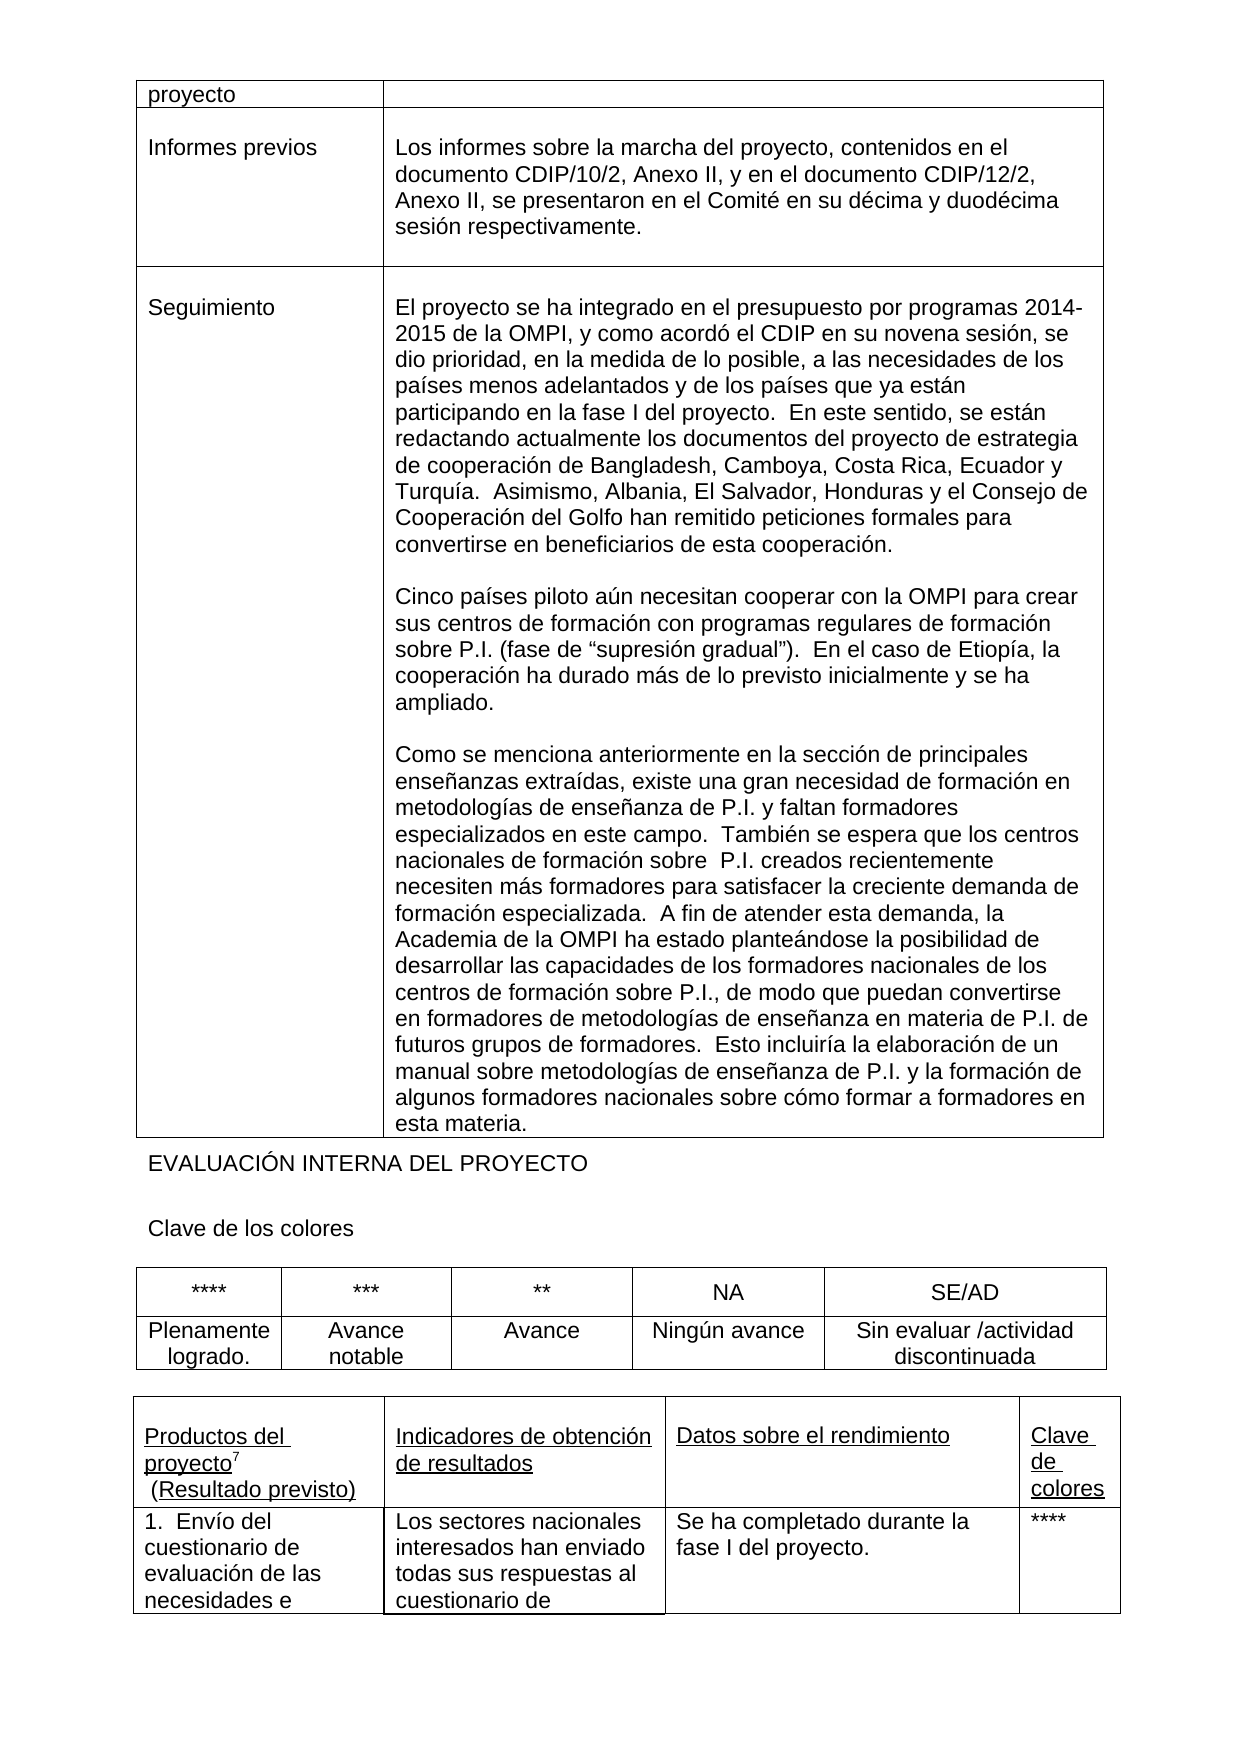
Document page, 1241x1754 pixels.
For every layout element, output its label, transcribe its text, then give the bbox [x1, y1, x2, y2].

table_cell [137, 81, 383, 107]
table_cell Los informes sobre la marcha del proyecto, contenidos en el documento CDIP/10/2, Anexo II, y en el documento CDIP/12/2, Anexo II, se presentaron en el Comité en su décima y duodécima sesión respectivamente. [384, 108, 1103, 266]
table_cell Plenamente logrado. [137, 1317, 281, 1369]
table_header Indicadores de obtención de resultados [385, 1397, 665, 1507]
table_header NA [633, 1268, 824, 1316]
table_header Clave de colores [1020, 1397, 1120, 1507]
text Clave de los colores [148, 1214, 1122, 1241]
table_cell Sin evaluar /actividad discontinuada [825, 1317, 1106, 1369]
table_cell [384, 81, 1103, 107]
table_cell El proyecto se ha integrado en el presupuesto por programas 2014-2015 de la OMPI, y como acordó el CDIP en su novena sesión, se dio prioridad, en la medida de lo posible, a las necesidades de los países menos adelantados y de los países que ya están participando en la fase I del proyecto. En este sentido, se están redactando actualmente los documentos del proyecto de estrategia de cooperación de Bangladesh, Camboya, Costa Rica, Ecuador y Turquía. Asimismo, Albania, El Salvador, Honduras y el Consejo de Cooperación del Golfo han remitido peticiones formales para convertirse en beneficiarios de esta cooperación. Cinco países piloto aún necesitan cooperar con la OMPI para crear sus centros de formación con programas regulares de formación sobre P.I. (fase de “supresión gradual”). En el caso de Etiopía, la cooperación ha durado más de lo previsto inicialmente y se ha ampliado. Como se menciona anteriormente en la sección de principales enseñanzas extraídas, existe una gran necesidad de formación en metodologías de enseñanza de P.I. y faltan formadores especializados en este campo. También se espera que los centros nacionales de formación sobre P.I. creados recientemente necesiten más formadores para satisfacer la creciente demanda de formación especializada. A fin de atender esta demanda, la Academia de la OMPI ha estado planteándose la posibilidad de desarrollar las capacidades de los formadores nacionales de los centros de formación sobre P.I., de modo que puedan convertirse en formadores de metodologías de enseñanza en materia de P.I. de futuros grupos de formadores. Esto incluiría la elaboración de un manual sobre metodologías de enseñanza de P.I. y la formación de algunos formadores nacionales sobre cómo formar a formadores en esta materia. [384, 267, 1103, 1137]
table_header **** [137, 1268, 281, 1316]
table_header *** [282, 1268, 451, 1316]
table_cell Avance notable [282, 1317, 451, 1369]
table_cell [134, 1508, 383, 1613]
table_cell Seguimiento [137, 267, 383, 1137]
table_cell EVALUACIÓN INTERNA DEL PROYECTO [136, 1138, 1104, 1188]
table_header ** [452, 1268, 632, 1316]
table_header SE/AD [825, 1268, 1106, 1316]
table_cell Ningún avance [633, 1317, 824, 1369]
table_cell **** [1020, 1508, 1120, 1613]
table_cell Informes previos [137, 108, 383, 266]
table_cell Avance [452, 1317, 632, 1369]
table_header Datos sobre el rendimiento [666, 1397, 1019, 1507]
table_header Productos del proyecto (Resultado previsto) [134, 1397, 384, 1507]
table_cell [666, 1508, 1019, 1613]
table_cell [385, 1508, 665, 1613]
